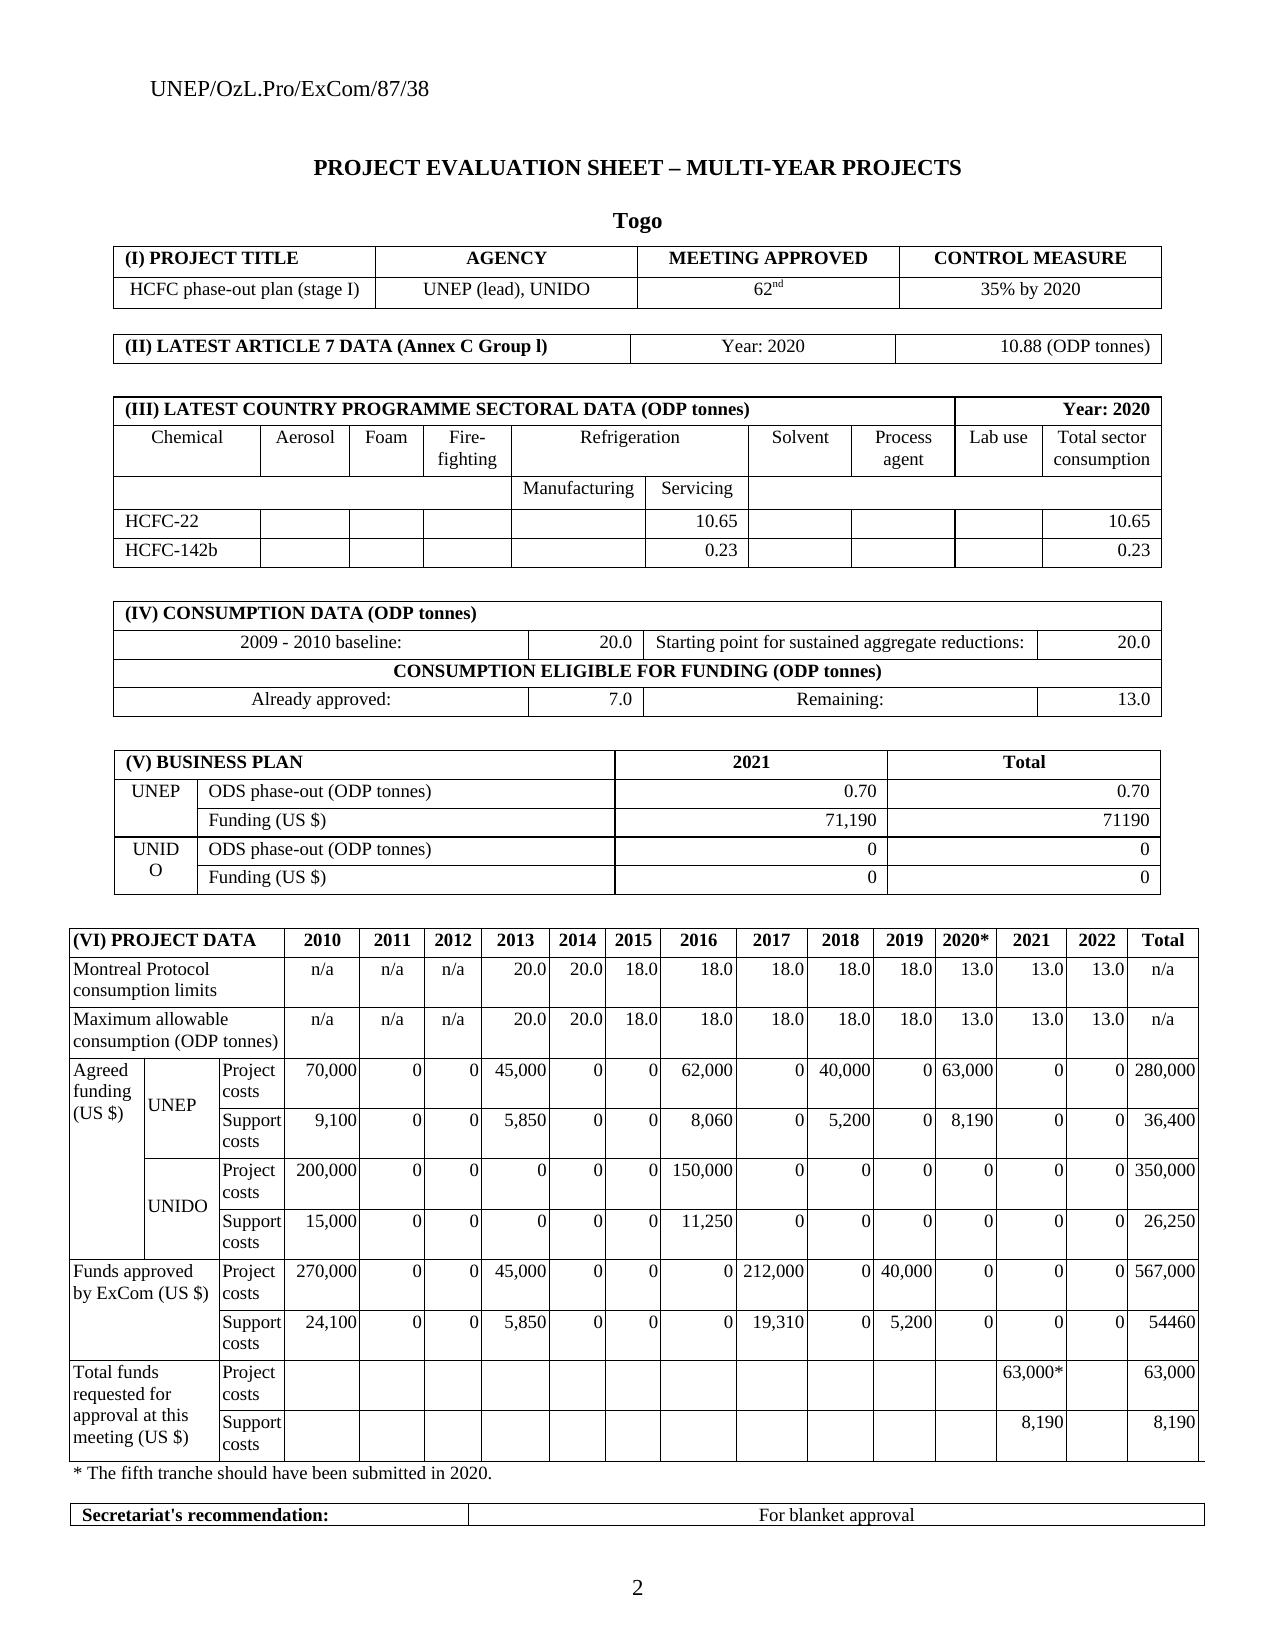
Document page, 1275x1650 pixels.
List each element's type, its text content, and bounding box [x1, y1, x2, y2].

text Togo [150, 207, 1125, 233]
table_cell 13.0 [936, 958, 996, 1007]
table_cell CONSUMPTION ELIGIBLE FOR FUNDING (ODP tonnes) [114, 660, 1161, 687]
table_cell 0.70 [888, 780, 1160, 807]
table_cell 8,190 [997, 1411, 1066, 1461]
table_cell 20.0 [550, 958, 605, 1007]
table_cell 0 [606, 1311, 660, 1360]
table_cell 0 [1067, 1109, 1127, 1158]
table_cell 26,250 [1128, 1210, 1198, 1259]
table_cell Project costs [220, 1260, 284, 1309]
table_cell 62nd [638, 278, 899, 307]
table_cell Support costs [220, 1210, 284, 1259]
table_cell 71,190 [616, 809, 887, 836]
table_cell n/a [425, 1008, 481, 1057]
table_cell [261, 510, 349, 538]
table_header 2021 [997, 929, 1066, 957]
table_cell Chemical [114, 426, 260, 476]
table_cell [285, 1411, 359, 1461]
table_cell [737, 1361, 807, 1410]
table_cell 40,000 [808, 1059, 873, 1108]
table_cell 13.0 [997, 1008, 1066, 1057]
table_cell [661, 1361, 736, 1410]
table_cell Project costs [220, 1361, 284, 1410]
table_cell HCFC-142b [114, 539, 260, 567]
table_header 2013 [482, 929, 549, 957]
table_header MEETING APPROVED [638, 247, 899, 277]
table_cell Project costs [220, 1159, 284, 1209]
table_cell [1067, 1361, 1127, 1410]
table_cell 20.0 [482, 958, 549, 1007]
table_cell 280,000 [1128, 1059, 1198, 1108]
table_cell 0 [360, 1210, 424, 1259]
table_cell 45,000 [482, 1059, 549, 1108]
table_cell Already approved: [114, 688, 528, 716]
table_cell 8,190 [936, 1109, 996, 1158]
table_cell 18.0 [874, 1008, 935, 1057]
table_cell n/a [285, 1008, 359, 1057]
table_cell 8,060 [661, 1109, 736, 1158]
table_cell 0 [936, 1159, 996, 1209]
table_cell n/a [425, 958, 481, 1007]
table_cell 0 [616, 866, 887, 894]
table_header For blanket approval [469, 1504, 1204, 1525]
table_cell Fire-fighting [424, 426, 511, 476]
table_cell 8,190 [1128, 1411, 1198, 1461]
table_cell [550, 1361, 605, 1410]
table_cell 0 [550, 1059, 605, 1108]
table_cell 45,000 [482, 1260, 549, 1309]
table_cell 0 [997, 1059, 1066, 1108]
table_cell 13.0 [997, 958, 1066, 1007]
table_cell 0 [482, 1210, 549, 1259]
table_cell Project costs [220, 1059, 284, 1108]
table_cell UNIDO [145, 1159, 219, 1259]
table_cell Lab use [956, 426, 1042, 476]
table_cell 567,000 [1128, 1260, 1198, 1309]
table_cell 18.0 [606, 958, 660, 1007]
table_cell [749, 477, 1161, 509]
table_cell 0 [661, 1311, 736, 1360]
table_cell [424, 510, 511, 538]
table_cell Total sector consumption [1043, 426, 1161, 476]
table_cell 0 [874, 1059, 935, 1108]
table_header (I) PROJECT TITLE [114, 247, 375, 277]
table_cell 7.0 [529, 688, 643, 716]
table_header 2018 [808, 929, 873, 957]
table_cell [808, 1411, 873, 1461]
table_cell Support costs [220, 1411, 284, 1461]
table_cell 0 [737, 1210, 807, 1259]
table_cell 270,000 [285, 1260, 359, 1309]
table_header 2022 [1067, 929, 1127, 957]
table_cell 200,000 [285, 1159, 359, 1209]
table_cell 0 [997, 1311, 1066, 1360]
table_cell HCFC-22 [114, 510, 260, 538]
table_cell Solvent [749, 426, 851, 476]
table_cell 0 [550, 1109, 605, 1158]
table_cell 0 [936, 1260, 996, 1309]
table_cell Agreed funding (US $) [70, 1059, 144, 1259]
table_cell 0 [1067, 1210, 1127, 1259]
table_cell 0 [997, 1109, 1066, 1158]
table_cell 0 [737, 1159, 807, 1209]
table_cell Aerosol [261, 426, 349, 476]
table_cell 13.0 [1038, 688, 1161, 716]
table_cell 62,000 [661, 1059, 736, 1108]
table_cell 24,100 [285, 1311, 359, 1360]
table_cell 63,000* [997, 1361, 1066, 1410]
table_cell Foam [350, 426, 423, 476]
table_cell 2009 - 2010 baseline: [114, 631, 528, 658]
table_cell 5,850 [482, 1109, 549, 1158]
table_cell 5,200 [874, 1311, 935, 1360]
table_cell 0.70 [616, 780, 887, 807]
table_cell 0 [1067, 1311, 1127, 1360]
table_cell [482, 1361, 549, 1410]
table_cell 13.0 [1067, 958, 1127, 1007]
table_cell 0 [874, 1210, 935, 1259]
table_cell 0 [808, 1260, 873, 1309]
table_cell n/a [1128, 1008, 1198, 1057]
table_cell [606, 1361, 660, 1410]
table_header 2015 [606, 929, 660, 957]
table_cell Manufacturing [512, 477, 645, 509]
table_cell 0 [425, 1311, 481, 1360]
table_cell [606, 1411, 660, 1461]
table_cell [661, 1411, 736, 1461]
table_cell n/a [285, 958, 359, 1007]
table_cell 0 [425, 1210, 481, 1259]
table_cell [512, 510, 645, 538]
table_cell [512, 539, 645, 567]
table_cell 40,000 [874, 1260, 935, 1309]
table_cell 0 [1067, 1059, 1127, 1108]
table_cell 11,250 [661, 1210, 736, 1259]
table_cell 36,400 [1128, 1109, 1198, 1158]
table_cell 10.65 [646, 510, 748, 538]
table_cell Support costs [220, 1311, 284, 1360]
table_cell 0 [550, 1210, 605, 1259]
table_cell [1067, 1411, 1127, 1461]
table_cell 0 [808, 1311, 873, 1360]
table_cell 0 [1067, 1159, 1127, 1209]
table_cell 0 [425, 1109, 481, 1158]
table_cell Total funds requested for approval at this meeting (US $) [70, 1361, 219, 1461]
table_header (V) BUSINESS PLAN [115, 751, 614, 779]
table_header Year: 2020 [631, 335, 895, 363]
table_header (IV) CONSUMPTION DATA (ODP tonnes) [114, 602, 1161, 629]
table_cell 0 [808, 1210, 873, 1259]
table_cell 0 [606, 1260, 660, 1309]
table_cell 350,000 [1128, 1159, 1198, 1209]
table_cell 20.0 [529, 631, 643, 658]
table_cell 13.0 [1067, 1008, 1127, 1057]
table_cell [852, 539, 954, 567]
table_cell 0 [737, 1109, 807, 1158]
table_cell 0 [808, 1159, 873, 1209]
table_cell 0 [888, 866, 1160, 894]
table_cell Funds approved by ExCom (US $) [70, 1260, 219, 1360]
table_cell n/a [360, 958, 424, 1007]
table_cell [808, 1361, 873, 1410]
table_cell 20.0 [482, 1008, 549, 1057]
table_cell 15,000 [285, 1210, 359, 1259]
table_cell 13.0 [936, 1008, 996, 1057]
table_cell [737, 1411, 807, 1461]
table_cell 35% by 2020 [900, 278, 1161, 307]
table_cell ODS phase-out (ODP tonnes) [198, 838, 614, 865]
table_cell 20.0 [1038, 631, 1161, 658]
table_cell 18.0 [606, 1008, 660, 1057]
table_header (VI) PROJECT DATA [70, 929, 284, 957]
table_cell [749, 539, 851, 567]
table_cell [956, 510, 1042, 538]
table_cell ODS phase-out (ODP tonnes) [198, 780, 614, 807]
table_header Total [1128, 929, 1198, 957]
table_cell [936, 1361, 996, 1410]
table_header Secretariat's recommendation: [71, 1504, 468, 1525]
table_cell [424, 539, 511, 567]
table_cell 18.0 [808, 1008, 873, 1057]
table_header Year: 2020 [956, 398, 1161, 425]
table_cell 63,000 [1128, 1361, 1198, 1410]
table_cell [852, 510, 954, 538]
table_cell 0 [360, 1260, 424, 1309]
table_cell * The fifth tranche should have been submitted in 2020. [70, 1462, 1205, 1483]
table_header 2020* [936, 929, 996, 957]
table_cell 0 [616, 838, 887, 865]
table_header (III) LATEST COUNTRY PROGRAMME SECTORAL DATA (ODP tonnes) [114, 398, 954, 425]
table_cell n/a [360, 1008, 424, 1057]
table_cell [261, 539, 349, 567]
table_cell [350, 510, 423, 538]
table_cell 18.0 [737, 1008, 807, 1057]
table_cell 20.0 [550, 1008, 605, 1057]
table_header 2016 [661, 929, 736, 957]
table_cell n/a [1128, 958, 1198, 1007]
table_cell 0.23 [646, 539, 748, 567]
table_cell 150,000 [661, 1159, 736, 1209]
table_cell 18.0 [874, 958, 935, 1007]
table_cell Support costs [220, 1109, 284, 1158]
table_cell 18.0 [661, 958, 736, 1007]
table_cell 0 [482, 1159, 549, 1209]
table_cell Remaining: [644, 688, 1037, 716]
table_header 2014 [550, 929, 605, 957]
table_cell Starting point for sustained aggregate reductions: [644, 631, 1037, 658]
table_cell 0 [606, 1159, 660, 1209]
table_cell UNEP (lead), UNIDO [376, 278, 637, 307]
table_cell Montreal Protocol consumption limits [70, 958, 284, 1007]
table_cell 63,000 [936, 1059, 996, 1108]
table_cell 0 [661, 1260, 736, 1309]
table_cell 54,460 [1128, 1311, 1198, 1360]
table_cell Process agent [852, 426, 954, 476]
text PROJECT EVALUATION SHEET – MULTI-YEAR PROJECTS [150, 154, 1125, 180]
table_cell [350, 539, 423, 567]
table_header 2010 [285, 929, 359, 957]
table_cell UNEP [115, 780, 197, 836]
table_cell 212,000 [737, 1260, 807, 1309]
table_cell 0 [550, 1159, 605, 1209]
table_cell 71,190 [888, 809, 1160, 836]
table_cell HCFC phase-out plan (stage I) [114, 278, 375, 307]
table_cell [550, 1411, 605, 1461]
table_cell 0 [936, 1210, 996, 1259]
table_cell [114, 477, 511, 509]
table_cell 0 [425, 1159, 481, 1209]
table_cell 0.23 [1043, 539, 1161, 567]
table_cell 0 [606, 1109, 660, 1158]
table_header 10.88 (ODP tonnes) [896, 335, 1161, 363]
table_header Total [888, 751, 1160, 779]
table_cell 0 [997, 1210, 1066, 1259]
table_cell [360, 1411, 424, 1461]
table_cell 0 [360, 1109, 424, 1158]
table_cell 5,850 [482, 1311, 549, 1360]
table_cell [285, 1361, 359, 1410]
table_cell 0 [425, 1260, 481, 1309]
table_header 2021 [616, 751, 887, 779]
table_cell 0 [997, 1260, 1066, 1309]
table_cell [936, 1411, 996, 1461]
table_cell 0 [360, 1159, 424, 1209]
table_cell [749, 510, 851, 538]
table_cell Maximum allowable consumption (ODP tonnes) [70, 1008, 284, 1057]
table_cell 0 [936, 1311, 996, 1360]
table_cell 0 [360, 1311, 424, 1360]
table_cell 0 [550, 1260, 605, 1309]
table_cell 18.0 [661, 1008, 736, 1057]
table_header 2019 [874, 929, 935, 957]
table_cell 9,100 [285, 1109, 359, 1158]
table_header AGENCY [376, 247, 637, 277]
table_header CONTROL MEASURE [900, 247, 1161, 277]
table_cell UNEP [145, 1059, 219, 1158]
table_cell Funding (US $) [198, 809, 614, 836]
table_cell 0 [874, 1159, 935, 1209]
table_header 2011 [360, 929, 424, 957]
table_cell [956, 539, 1042, 567]
table_cell 0 [550, 1311, 605, 1360]
table_cell [360, 1361, 424, 1410]
table_cell 18.0 [808, 958, 873, 1007]
table_cell Refrigeration [512, 426, 748, 476]
table_cell 0 [874, 1109, 935, 1158]
table_cell Funding (US $) [198, 866, 614, 894]
table_cell [425, 1411, 481, 1461]
table_cell [482, 1411, 549, 1461]
table_cell [425, 1361, 481, 1410]
table_cell 70,000 [285, 1059, 359, 1108]
table_cell 0 [888, 838, 1160, 865]
table_cell 19,310 [737, 1311, 807, 1360]
table_cell 0 [737, 1059, 807, 1108]
table_header 2017 [737, 929, 807, 957]
table_header (II) LATEST ARTICLE 7 DATA (Annex C Group l) [114, 335, 630, 363]
table_cell 0 [425, 1059, 481, 1108]
table_cell 18.0 [737, 958, 807, 1007]
table_cell [874, 1411, 935, 1461]
table_cell [874, 1361, 935, 1410]
table_cell 5,200 [808, 1109, 873, 1158]
table_cell 0 [606, 1059, 660, 1108]
table_cell 0 [606, 1210, 660, 1259]
table_cell UNIDO [115, 838, 197, 894]
table_cell 10.65 [1043, 510, 1161, 538]
table_cell 0 [360, 1059, 424, 1108]
table_cell 0 [1067, 1260, 1127, 1309]
table_cell 0 [997, 1159, 1066, 1209]
table_header 2012 [425, 929, 481, 957]
table_cell Servicing [646, 477, 748, 509]
